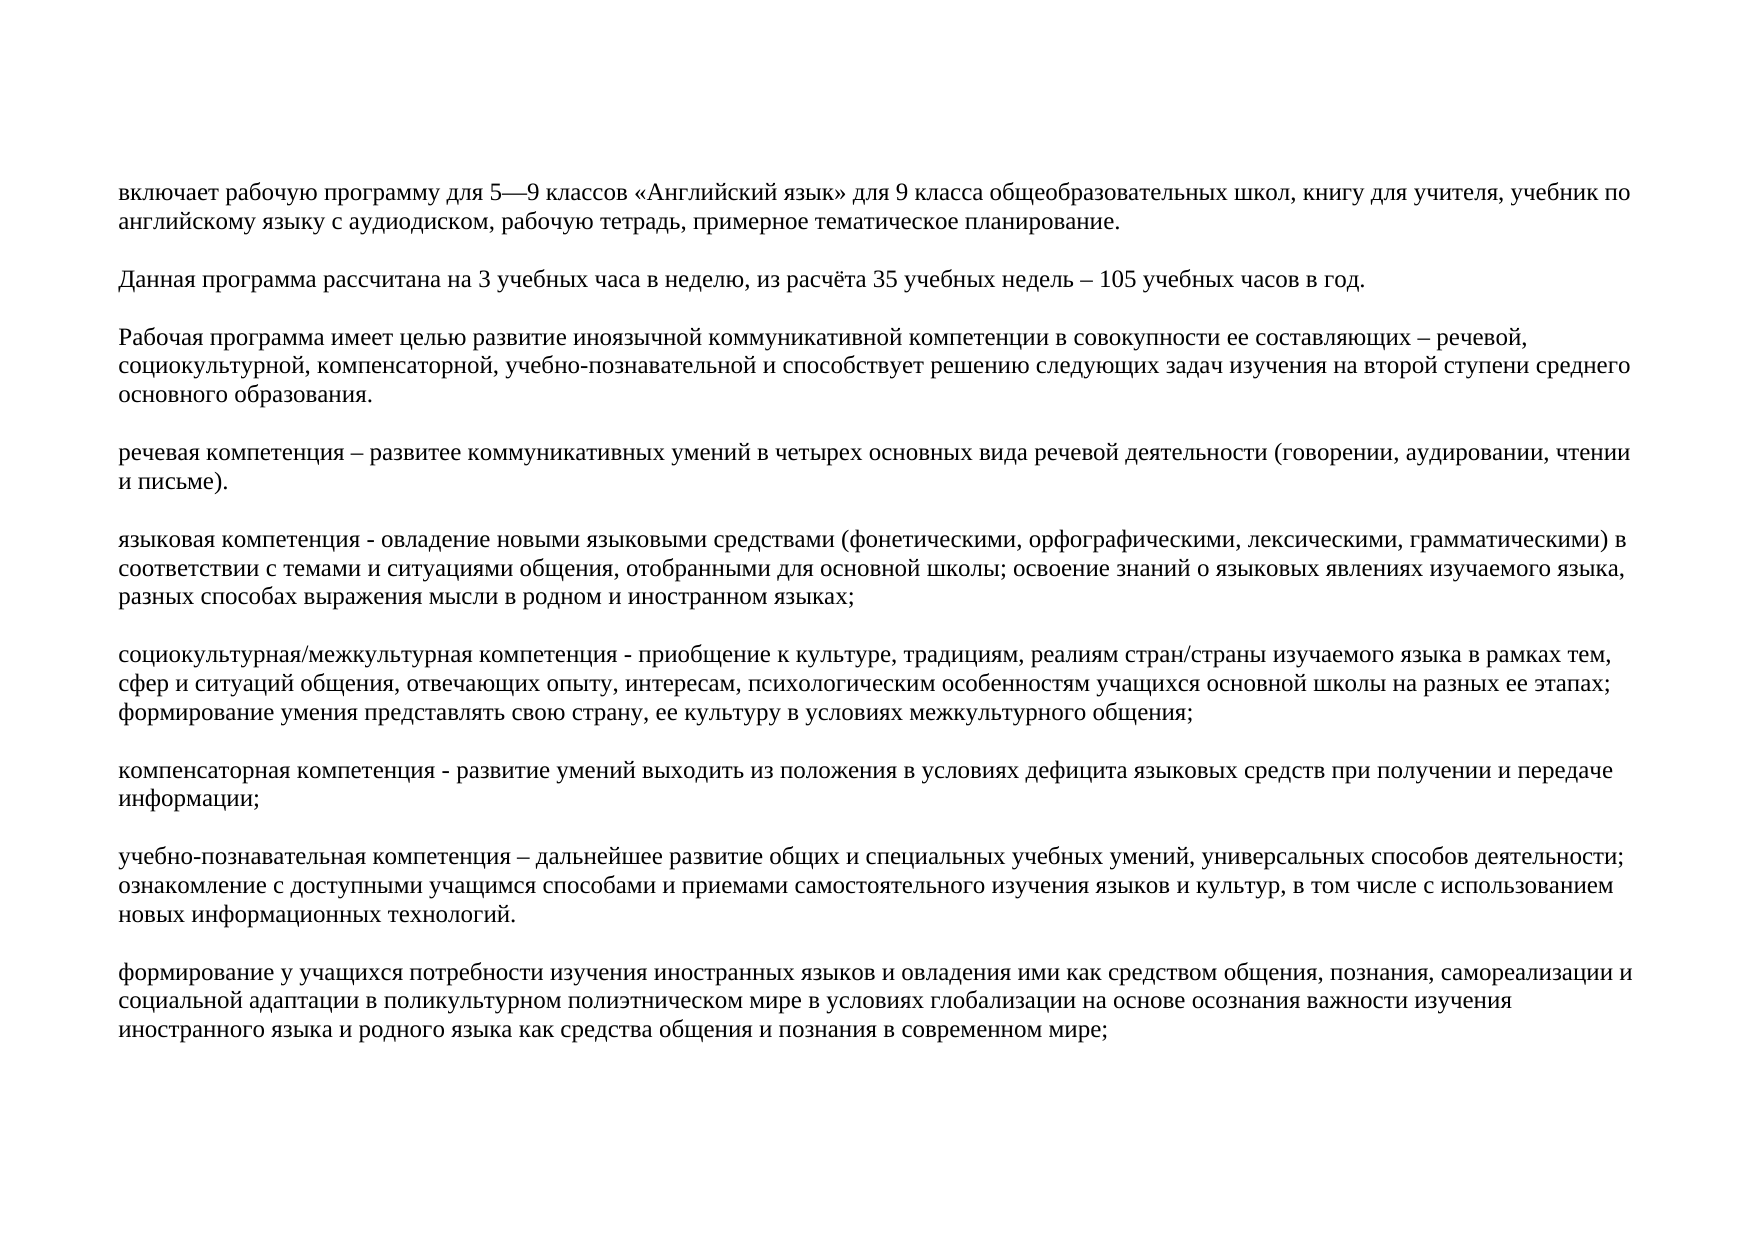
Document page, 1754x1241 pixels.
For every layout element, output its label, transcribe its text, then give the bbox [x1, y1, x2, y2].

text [118, 177, 1636, 235]
text компенсаторная компетенция - развитие умений выходить из положения в условиях дефицита языковых средств при получении и передаче информации; [118, 755, 1636, 812]
text Данная программа рассчитана на 3 учебных часа в неделю, из расчёта 35 учебных недель – 105 учебных часов в год. [118, 264, 1636, 293]
text речевая компетенция – развитее коммуникативных умений в четырех основных вида речевой деятельности (говорении, аудировании, чтении и письме). [118, 437, 1636, 495]
text учебно-познавательная компетенция – дальнейшее развитие общих и специальных учебных умений, универсальных способов деятельности; ознакомление с доступными учащимся способами и приемами самостоятельного изучения языков и культур, в том числе с использованием новых информационных технологий. [118, 841, 1636, 928]
text социокультурная/межкультурная компетенция - приобщение к культуре, традициям, реалиям стран/страны изучаемого языка в рамках тем, сфер и ситуаций общения, отвечающих опыту, интересам, психологическим особенностям учащихся основной школы на разных ее этапах; формирование умения представлять свою страну, ее культуру в условиях межкультурного общения; [118, 639, 1636, 726]
text Рабочая программа имеет целью развитие иноязычной коммуникативной компетенции в совокупности ее составляющих – речевой, социокультурной, компенсаторной, учебно-познавательной и способствует решению следующих задач изучения на второй ступени среднего основного образования. [118, 322, 1636, 408]
text формирование у учащихся потребности изучения иностранных языков и овладения ими как средством общения, познания, самореализации и социальной адаптации в поликультурном полиэтническом мире в условиях глобализации на основе осознания важности изучения иностранного языка и родного языка как средства общения и познания в современном мире; [118, 957, 1636, 1043]
text языковая компетенция - овладение новыми языковыми средствами (фонетическими, орфографическими, лексическими, грамматическими) в соответствии с темами и ситуациями общения, отобранными для основной школы; освоение знаний о языковых явлениях изучаемого языка, разных способах выражения мысли в родном и иностранном языках; [118, 524, 1636, 610]
